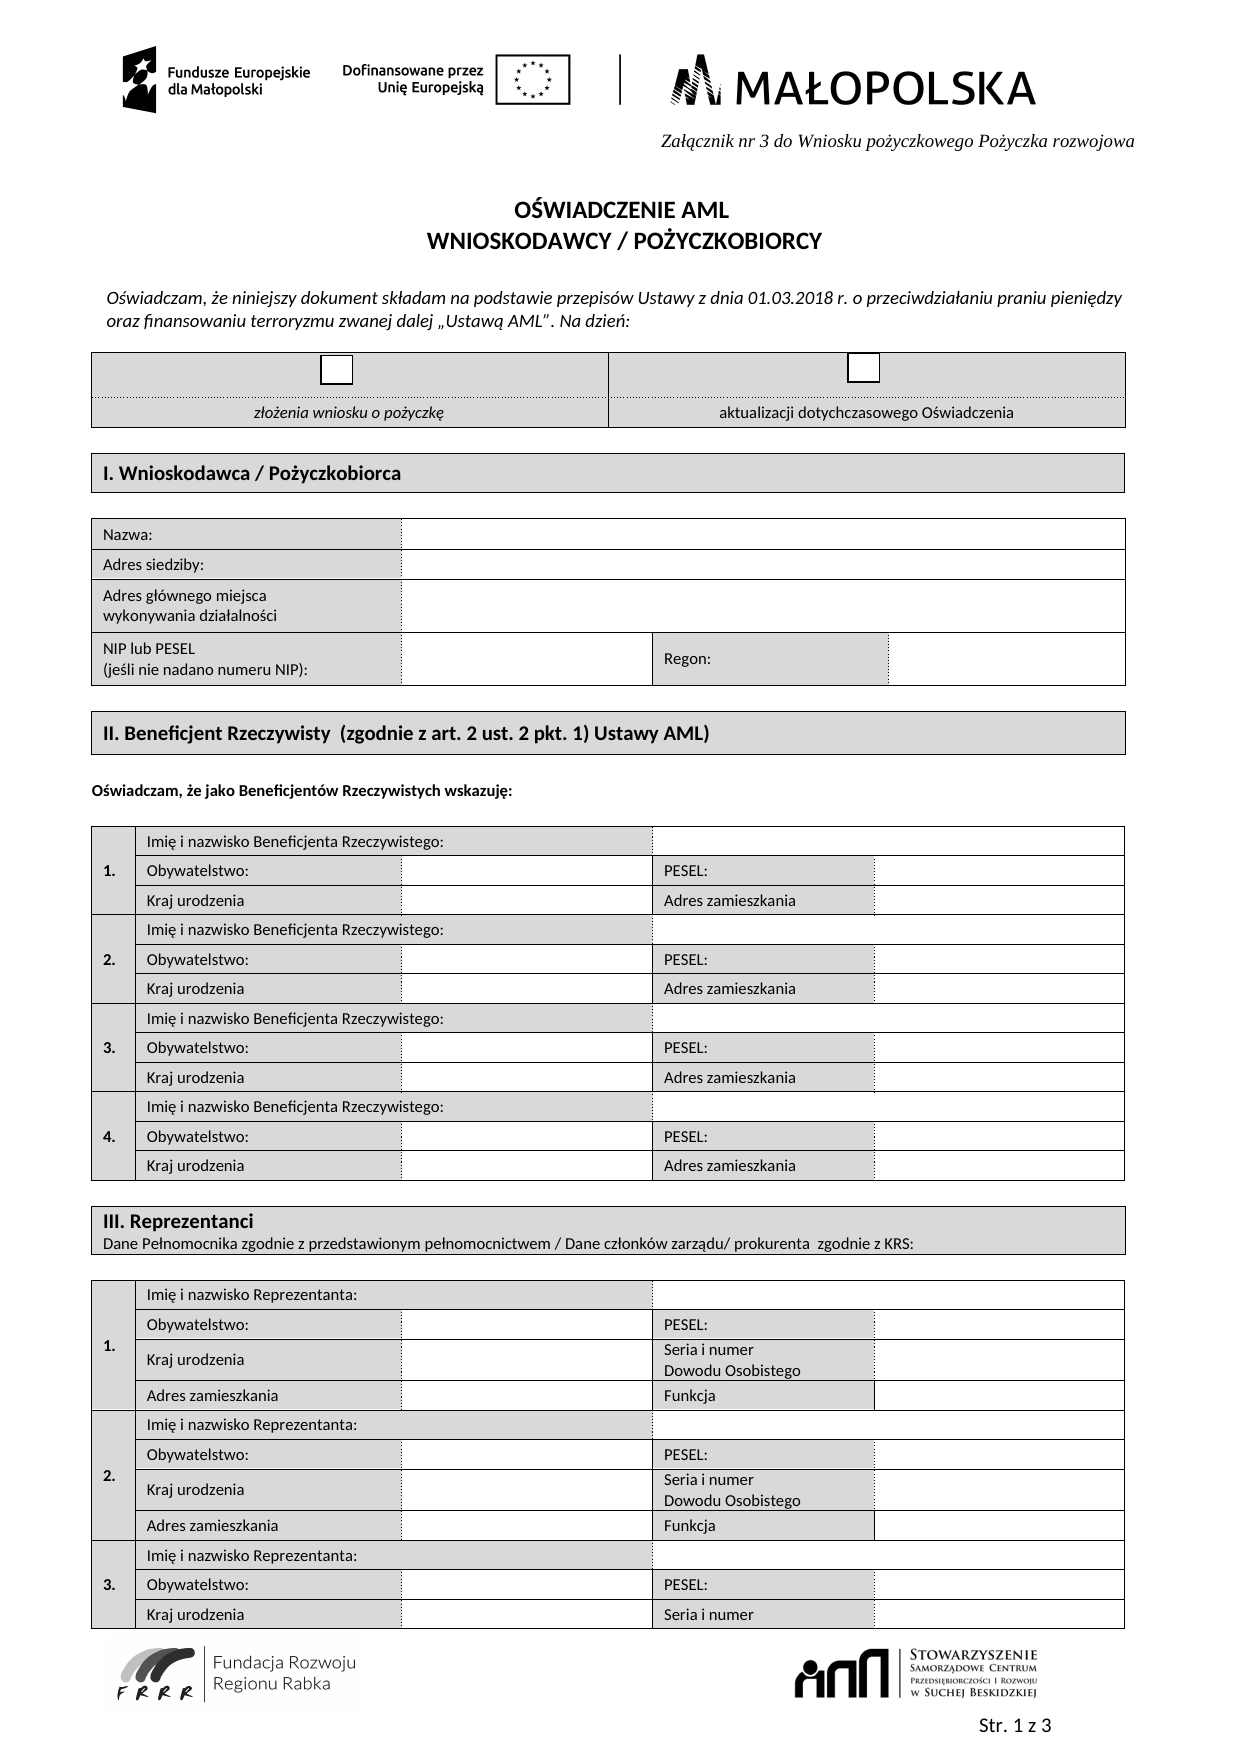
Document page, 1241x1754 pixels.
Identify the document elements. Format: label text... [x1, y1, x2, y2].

table_cell Seria i numer Dowodu Osobistego [653, 1470, 874, 1510]
table_cell [874, 1151, 1124, 1180]
table_cell Imię i nazwisko Beneficjenta Rzeczywistego: [136, 915, 653, 944]
table_cell [653, 1004, 1124, 1032]
table_header I. Wnioskodawca / Pożyczkobiorca [92, 454, 1124, 492]
table_cell [402, 550, 1125, 578]
table_cell NIP lub PESEL (jeśli nie nadano numeru NIP): [92, 633, 402, 685]
table_cell Kraj urodzenia [136, 974, 402, 1003]
table_cell [653, 1541, 1124, 1569]
table_cell [402, 974, 652, 1003]
table_cell [874, 974, 1124, 1003]
table_cell Adres zamieszkania [653, 974, 874, 1003]
table_cell [889, 633, 1125, 685]
table_cell Adres głównego miejsca wykonywania działalności [92, 580, 402, 632]
table_cell [874, 1600, 1124, 1628]
table_cell Imię i nazwisko Beneficjenta Rzeczywistego: [136, 1092, 653, 1121]
table_cell Kraj urodzenia [136, 1151, 402, 1180]
table_cell aktualizacji dotychczasowego Oświadczenia [609, 397, 1125, 427]
table_cell [402, 886, 652, 914]
table_cell [653, 1411, 1124, 1439]
picture [106, 29, 1052, 130]
table_cell 3. [92, 1541, 135, 1628]
table_cell [402, 1151, 652, 1180]
table_cell Adres zamieszkania [136, 1381, 402, 1409]
table_cell Adres zamieszkania [653, 1151, 874, 1180]
table_cell Obywatelstwo: [136, 1440, 402, 1468]
table_cell [402, 1511, 652, 1540]
table_cell [653, 1092, 1124, 1121]
table_header Imię i nazwisko Reprezentanta: [136, 1281, 653, 1309]
table_cell Adres zamieszkania [653, 886, 874, 914]
text WNIOSKODAWCY / POŻYCZKOBIORCY [106, 225, 1137, 256]
table_cell [402, 1470, 652, 1510]
table_cell PESEL: [653, 1122, 874, 1150]
table_cell Kraj urodzenia [136, 1600, 402, 1628]
table_header [609, 353, 1125, 397]
table_cell [402, 1600, 652, 1628]
table_cell Kraj urodzenia [136, 1063, 402, 1091]
table_header II. Beneficjent Rzeczywisty (zgodnie z art. 2 ust. 2 pkt. 1) Ustawy AML) [92, 712, 1125, 754]
table_cell Obywatelstwo: [136, 1033, 402, 1062]
table_header [92, 353, 608, 397]
table_header [653, 827, 1124, 855]
table_cell PESEL: [653, 1440, 874, 1468]
table_cell Obywatelstwo: [136, 1310, 402, 1338]
table_cell [874, 1470, 1124, 1510]
table_cell PESEL: [653, 1033, 874, 1062]
text Załącznik nr 3 do Wniosku pożyczkowego Pożyczka rozwojowa [106, 130, 1137, 151]
table_cell Obywatelstwo: [136, 856, 402, 885]
table_cell [874, 945, 1124, 973]
table_cell Obywatelstwo: [136, 1122, 402, 1150]
table_cell PESEL: [653, 856, 874, 885]
table_cell PESEL: [653, 945, 874, 973]
table_cell [402, 1381, 652, 1409]
table_cell 3. [92, 1004, 135, 1091]
table_cell Funkcja [653, 1511, 874, 1540]
table_cell Imię i nazwisko Beneficjenta Rzeczywistego: [136, 1004, 653, 1032]
table_header 1. [92, 827, 135, 914]
table_cell [402, 1570, 652, 1599]
table_header 1. [92, 1281, 135, 1409]
table_cell [402, 856, 652, 885]
table_header [402, 519, 1125, 549]
table_cell [874, 1033, 1124, 1062]
table_cell Kraj urodzenia [136, 1340, 402, 1380]
table_cell [653, 915, 1124, 944]
table_cell PESEL: [653, 1570, 874, 1599]
table_cell PESEL: [653, 1310, 874, 1338]
table_header III. Reprezentanci Dane Pełnomocnika zgodnie z przedstawionym pełnomocnictwem / Dane członków zarządu/ prokurenta zgodnie z KRS: [92, 1207, 1125, 1254]
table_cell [653, 1600, 874, 1628]
text OŚWIADCZENIE AML [106, 194, 1137, 225]
table_cell Adres siedziby: [92, 550, 402, 578]
table_cell Imię i nazwisko Reprezentanta: [136, 1541, 653, 1569]
text Oświadczam, że jako Beneficjentów Rzeczywistych wskazuję: [92, 780, 1137, 801]
table_cell [402, 1440, 652, 1468]
table_cell [874, 1310, 1124, 1338]
table_cell 4. [92, 1092, 135, 1180]
table_cell [402, 1122, 652, 1150]
table_cell [402, 633, 652, 685]
table_cell [402, 580, 1125, 632]
table_cell [874, 1440, 1124, 1468]
table_cell [402, 1310, 652, 1338]
table_cell złożenia wniosku o pożyczkę [92, 397, 608, 427]
table_cell [874, 1340, 1124, 1380]
table_cell [402, 1063, 652, 1091]
table_cell [874, 856, 1124, 885]
picture [106, 1635, 1052, 1713]
table_cell [875, 1511, 1124, 1540]
table_cell 2. [92, 1411, 135, 1540]
table_cell [874, 886, 1124, 914]
table_cell [402, 1340, 652, 1380]
table_cell 2. [92, 915, 135, 1003]
table_header [653, 1281, 1124, 1309]
table_cell Kraj urodzenia [136, 1470, 402, 1510]
table_cell Seria i numer Dowodu Osobistego [653, 1340, 874, 1380]
table_cell Obywatelstwo: [136, 1570, 402, 1599]
table_cell Adres zamieszkania [653, 1063, 874, 1091]
table_cell Funkcja [653, 1381, 874, 1409]
text Oświadczam, że niniejszy dokument składam na podstawie przepisów Ustawy z dnia 01.03.2018 r. o przeciwdziałaniu praniu pieniędzy oraz finansowaniu terroryzmu zwanej dalej „Ustawą AML”. Na dzień: [106, 286, 1137, 332]
table_cell Kraj urodzenia [136, 886, 402, 914]
table_cell Obywatelstwo: [136, 945, 402, 973]
table_cell Regon: [653, 633, 889, 685]
table_cell [874, 1122, 1124, 1150]
table_cell [874, 1570, 1124, 1599]
table_cell [402, 945, 652, 973]
table_cell [875, 1381, 1124, 1409]
table_cell [402, 1033, 652, 1062]
table_header Imię i nazwisko Beneficjenta Rzeczywistego: [136, 827, 653, 855]
table_cell [874, 1063, 1124, 1091]
table_header Nazwa: [92, 519, 402, 549]
table_cell Imię i nazwisko Reprezentanta: [136, 1411, 653, 1439]
table_cell Adres zamieszkania [136, 1511, 402, 1540]
